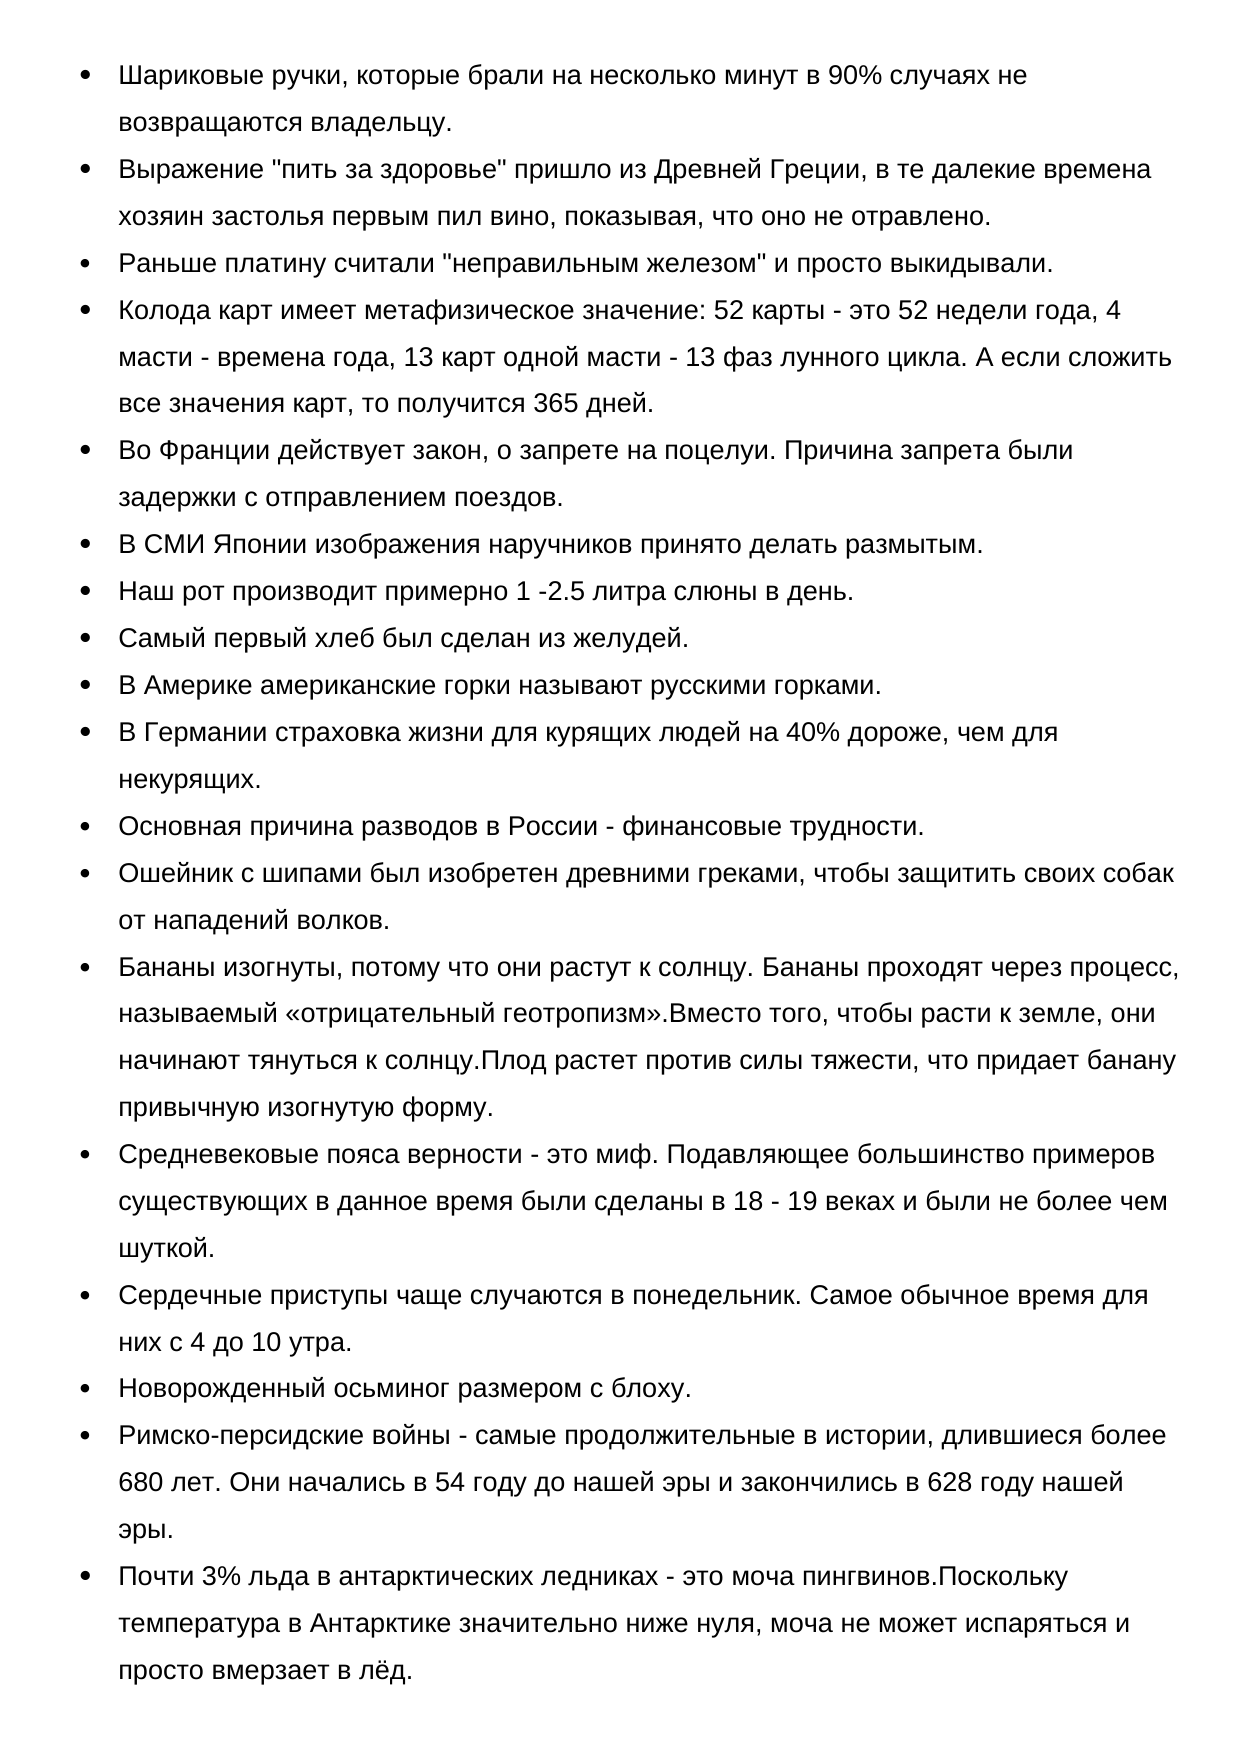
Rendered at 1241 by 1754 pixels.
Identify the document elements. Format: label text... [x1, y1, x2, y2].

list В СМИ Японии изображения наручников принято делать размытым. [81, 528, 1181, 559]
list Бананы изогнуты, потому что они растут к солнцу. Бананы проходят через процесс, называемый «отрицательный геотропизм».Вместо того, чтобы расти к земле, они начинают тянуться к солнцу.Плод растет против силы тяжести, что придает банану привычную изогнутую форму. [81, 951, 1181, 1122]
list Почти 3% льда в антарктических ледниках - это моча пингвинов.Поскольку температура в Антарктике значительно ниже нуля, моча не может испаряться и просто вмерзает в лёд. [81, 1560, 1181, 1685]
list Шариковые ручки, которые брали на несколько минут в 90% случаях не возвращаются владельцу. [81, 59, 1181, 137]
list Во Франции действует закон, о запрете на поцелуи. Причина запрета были задержки с отправлением поездов. [81, 434, 1181, 513]
list Основная причина разводов в России - финансовые трудности. [81, 810, 1181, 841]
list В Америке американские горки называют русскими горками. [81, 669, 1181, 701]
list Сердечные приступы чаще случаются в понедельник. Самое обычное время для них с 4 до 10 утра. [81, 1279, 1181, 1357]
list Выражение "пить за здоровье" пришло из Древней Греции, в те далекие времена хозяин застолья первым пил вино, показывая, что оно не отравлено. [81, 153, 1181, 231]
list Средневековые пояса верности - это миф. Подавляющее большинство примеров существующих в данное время были сделаны в 18 - 19 веках и были не более чем шуткой. [81, 1138, 1181, 1263]
list Римско-персидские войны - самые продолжительные в истории, длившиеся более 680 лет. Они начались в 54 году до нашей эры и закончились в 628 году нашей эры. [81, 1419, 1181, 1544]
list Раньше платину считали "неправильным железом" и просто выкидывали. [81, 247, 1181, 278]
list Наш рот производит примерно 1 -2.5 литра слюны в день. [81, 575, 1181, 607]
list Колода карт имеет метафизическое значение: 52 карты - это 52 недели года, 4 масти - времена года, 13 карт одной масти - 13 фаз лунного цикла. А если сложить все значения карт, то получится 365 дней. [81, 294, 1181, 419]
list Новорожденный осьминог размером с блоху. [81, 1372, 1181, 1404]
list В Германии страховка жизни для курящих людей на 40% дороже, чем для некурящих. [81, 716, 1181, 794]
list Самый первый хлеб был сделан из желудей. [81, 622, 1181, 653]
list Ошейник с шипами был изобретен древними греками, чтобы защитить своих собак от нападений волков. [81, 857, 1181, 935]
